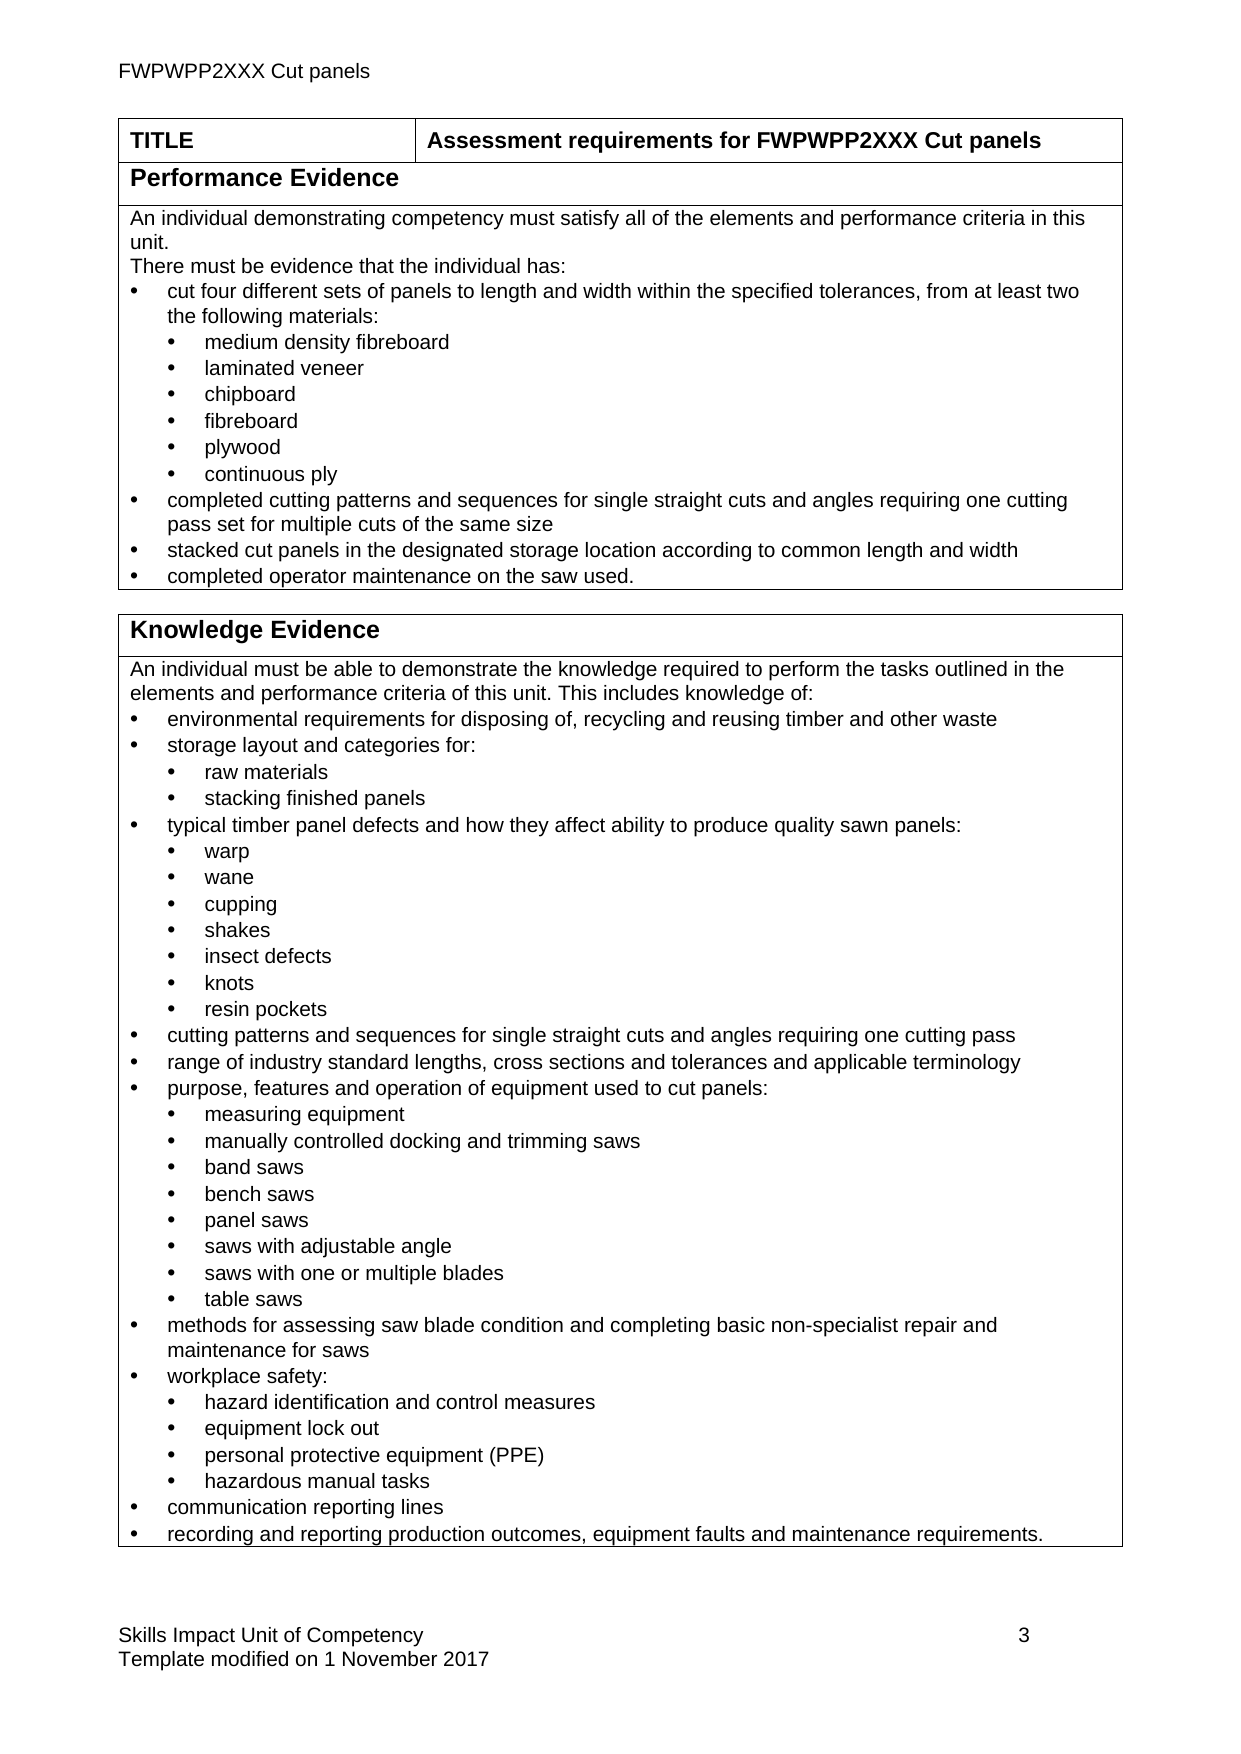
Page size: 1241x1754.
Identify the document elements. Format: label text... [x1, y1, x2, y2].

table_header TITLE [119, 119, 415, 162]
table_cell An individual must be able to demonstrate the knowledge required to perform the tasks outlined in the elements and performance criteria of this unit. This includes knowledge of: environmental requirements for disposing of, recycling and reusing timber and other waste storage layout and categories for: raw materials stacking finished panels typical timber panel defects and how they affect ability to produce quality sawn panels: warp wane cupping shakes insect defects knots resin pockets cutting patterns and sequences for single straight cuts and angles requiring one cutting pass range of industry standard lengths, cross sections and tolerances and applicable terminology purpose, features and operation of equipment used to cut panels: measuring equipment manually controlled docking and trimming saws band saws bench saws panel saws saws with adjustable angle saws with one or multiple blades table saws methods for assessing saw blade condition and completing basic non-specialist repair and maintenance for saws workplace safety: hazard identification and control measures equipment lock out personal protective equipment (PPE) hazardous manual tasks communication reporting lines recording and reporting production outcomes, equipment faults and maintenance requirements. [119, 657, 1122, 1546]
table_cell An individual demonstrating competency must satisfy all of the elements and performance criteria in this unit. There must be evidence that the individual has: cut four different sets of panels to length and width within the specified tolerances, from at least two the following materials: medium density fibreboard laminated veneer chipboard fibreboard plywood continuous ply completed cutting patterns and sequences for single straight cuts and angles requiring one cutting pass set for multiple cuts of the same size stacked cut panels in the designated storage location according to common length and width completed operator maintenance on the saw used. [119, 206, 1122, 589]
table_header Assessment requirements for FWPWPP2XXX Cut panels [416, 119, 1122, 162]
table_cell Performance Evidence [119, 163, 1122, 204]
table_header Knowledge Evidence [119, 615, 1122, 656]
